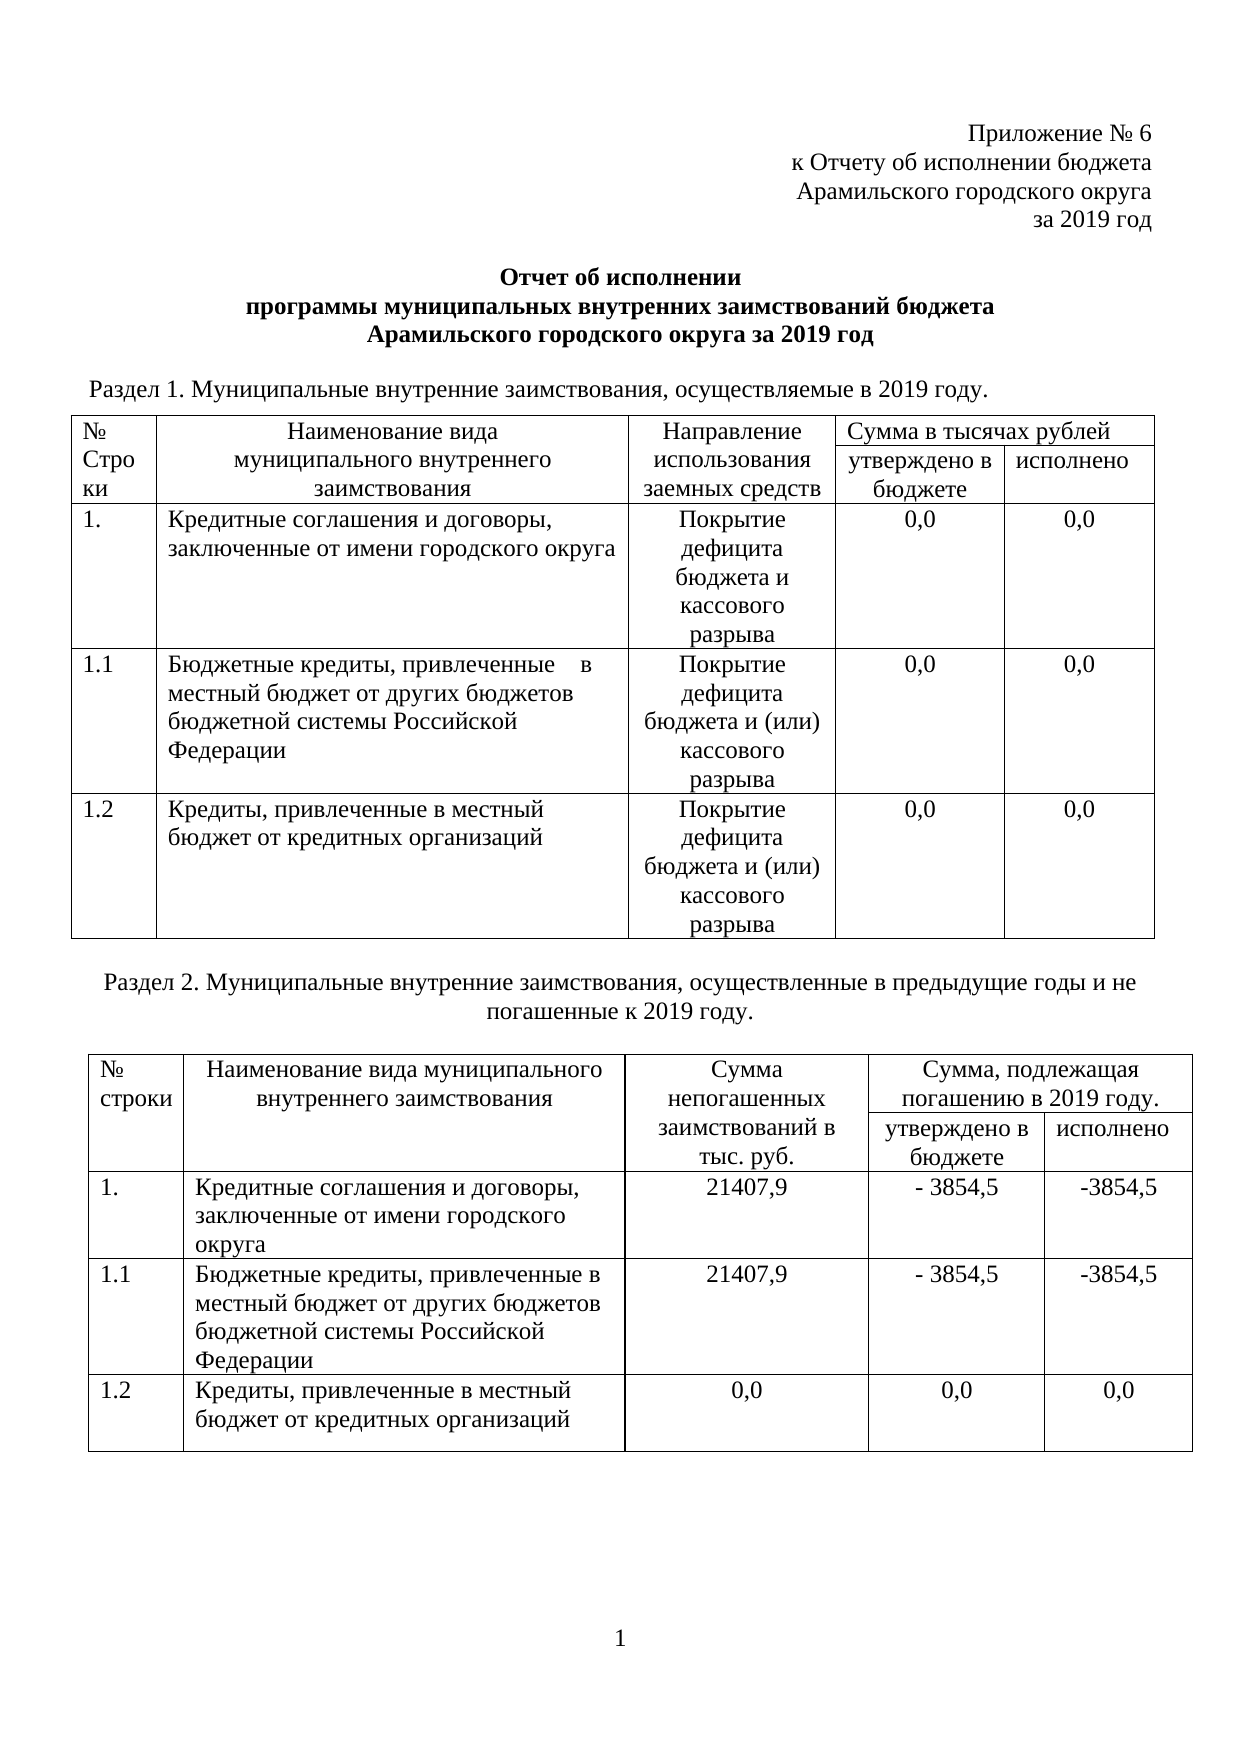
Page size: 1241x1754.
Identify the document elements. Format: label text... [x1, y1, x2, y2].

table_cell 0,0 [1005, 794, 1154, 937]
table_cell 21407,9 [626, 1172, 868, 1258]
table_header Сумма в тысячах рублей [836, 416, 1154, 444]
text Приложение № 6 [89, 118, 1152, 147]
table_cell 0,0 [1045, 1375, 1192, 1451]
table_cell 0,0 [836, 504, 1004, 648]
table_cell - 3854,5 [869, 1259, 1044, 1374]
table_cell 1. [89, 1172, 183, 1258]
table_cell -3854,5 [1045, 1172, 1192, 1258]
table_header Сумма, подлежащая погашению в 2019 году. [869, 1055, 1192, 1112]
table_cell Покрытие дефицита бюджета и (или) кассового разрыва [629, 794, 835, 937]
table_cell 0,0 [836, 794, 1004, 937]
table_header № Стро ки [72, 416, 156, 503]
table_cell 1. [72, 504, 156, 648]
table_cell 0,0 [836, 649, 1004, 793]
table_cell 0,0 [626, 1375, 868, 1451]
table_cell - 3854,5 [869, 1172, 1044, 1258]
table_cell 1.2 [72, 794, 156, 937]
table_cell Покрытие дефицита бюджета и (или) кассового разрыва [629, 649, 835, 793]
table_cell Кредиты, привлеченные в местный бюджет от кредитных организаций [157, 794, 628, 937]
text программы муниципальных внутренних заимствований бюджета [89, 291, 1152, 319]
table_cell 21407,9 [626, 1259, 868, 1374]
table_cell Кредиты, привлеченные в местный бюджет от кредитных организаций [184, 1375, 624, 1451]
table_header Сумма непогашенных заимствований в тыс. руб. [626, 1055, 868, 1171]
text за 2019 год [89, 204, 1152, 233]
table_cell 1.1 [72, 649, 156, 793]
table_cell 0,0 [1005, 504, 1154, 648]
table_header Направление использования заемных средств [629, 416, 835, 503]
text Раздел 1. Муниципальные внутренние заимствования, осуществляемые в 2019 году. [89, 374, 1152, 403]
text Арамильского городского округа [89, 176, 1152, 204]
table_cell 1.2 [89, 1375, 183, 1451]
table_header Наименование вида муниципального внутреннего заимствования [184, 1055, 624, 1171]
text к Отчету об исполнении бюджета [89, 147, 1152, 176]
table_cell Кредитные соглашения и договоры, заключенные от имени городского округа [157, 504, 628, 648]
table_cell утверждено в бюджете [869, 1113, 1044, 1171]
table_header № строки [89, 1055, 183, 1171]
table_cell Покрытие дефицита бюджета и кассового разрыва [629, 504, 835, 648]
table_cell 1.1 [89, 1259, 183, 1374]
table_cell утверждено в бюджете [836, 446, 1004, 503]
table_cell Бюджетные кредиты, привлеченные в местный бюджет от других бюджетов бюджетной системы Российской Федерации [157, 649, 628, 793]
table_cell Бюджетные кредиты, привлеченные в местный бюджет от других бюджетов бюджетной системы Российской Федерации [184, 1259, 624, 1374]
table_header Наименование вида муниципального внутреннего заимствования [157, 416, 628, 503]
text Отчет об исполнении [89, 262, 1152, 291]
table_cell -3854,5 [1045, 1259, 1192, 1374]
table_cell исполнено [1045, 1113, 1192, 1171]
table_cell 0,0 [869, 1375, 1044, 1451]
text Раздел 2. Муниципальные внутренние заимствования, осуществленные в предыдущие годы и не погашенные к 2019 году. [89, 967, 1152, 1025]
text Арамильского городского округа за 2019 год [89, 319, 1152, 348]
table_cell 0,0 [1005, 649, 1154, 793]
table_cell исполнено [1005, 446, 1154, 503]
table_cell Кредитные соглашения и договоры, заключенные от имени городского округа [184, 1172, 624, 1258]
